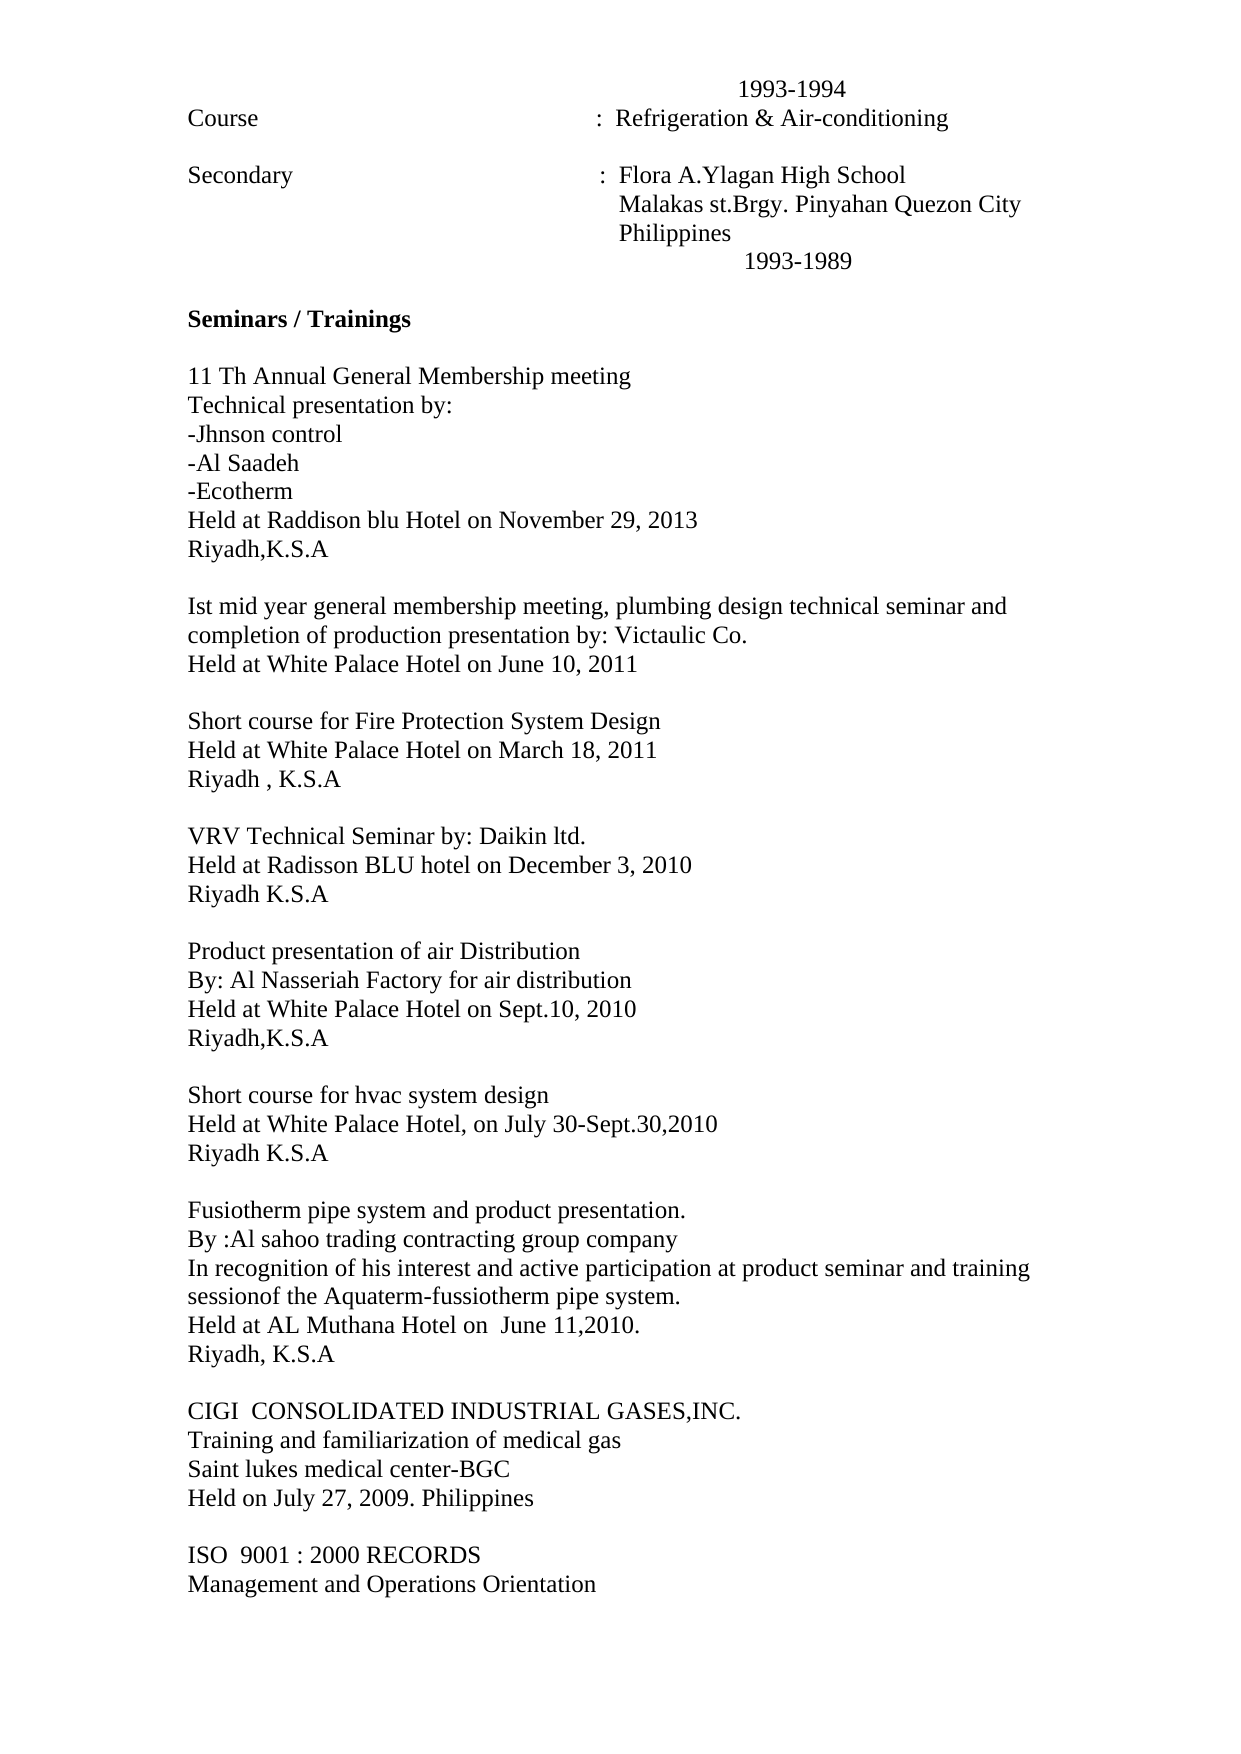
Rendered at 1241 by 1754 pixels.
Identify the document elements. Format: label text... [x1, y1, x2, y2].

text Philippines [187, 218, 1107, 246]
text Held at White Palace Hotel on Sept.10, 2010 [187, 994, 1107, 1023]
text Held at AL Muthana Hotel on June 11,2010. [187, 1310, 1107, 1339]
text In recognition of his interest and active participation at product seminar and training sessionof the Aquaterm-fussiotherm pipe system. [187, 1253, 1107, 1310]
text Product presentation of air Distribution [187, 936, 1107, 965]
text Saint lukes medical center-BGC [187, 1454, 1107, 1483]
text Seminars / Trainings [187, 304, 1107, 333]
text Held at Raddison blu Hotel on November 29, 2013 [187, 505, 1107, 534]
text Management and Operations Orientation [187, 1569, 1107, 1598]
text 11 Th Annual General Membership meeting [187, 361, 1107, 390]
text Riyadh,K.S.A [187, 534, 1107, 563]
text CIGI CONSOLIDATED INDUSTRIAL GASES,INC. [187, 1396, 1107, 1425]
text By :Al sahoo trading contracting group company [187, 1224, 1107, 1253]
text -Jhnson control [187, 419, 1107, 448]
text VRV Technical Seminar by: Daikin ltd. [187, 821, 1107, 850]
text By: Al Nasseriah Factory for air distribution [187, 965, 1107, 994]
text ISO 9001 : 2000 RECORDS [187, 1540, 1107, 1569]
text Malakas st.Brgy. Pinyahan Quezon City [187, 189, 1107, 218]
text Riyadh , K.S.A [187, 764, 1107, 793]
text -Ecotherm [187, 476, 1107, 505]
text Short course for hvac system design [187, 1080, 1107, 1109]
text -Al Saadeh [187, 448, 1107, 476]
text Secondary : Flora A.Ylagan High School [187, 160, 1107, 189]
text Held at White Palace Hotel, on July 30-Sept.30,2010 [187, 1109, 1107, 1138]
text Held at White Palace Hotel on June 10, 2011 [187, 649, 1107, 678]
text Held at White Palace Hotel on March 18, 2011 [187, 735, 1107, 764]
text Course : Refrigeration & Air-conditioning [187, 103, 1107, 131]
text 1993-1989 [187, 246, 1107, 275]
text Riyadh K.S.A [187, 879, 1107, 908]
text Ist mid year general membership meeting, plumbing design technical seminar and completion of production presentation by: Victaulic Co. [187, 591, 1107, 649]
text Short course for Fire Protection System Design [187, 706, 1107, 735]
text Riyadh K.S.A [187, 1138, 1107, 1166]
text 1993-1994 [187, 74, 1107, 103]
text Riyadh,K.S.A [187, 1023, 1107, 1051]
text Technical presentation by: [187, 390, 1107, 419]
text Held at Radisson BLU hotel on December 3, 2010 [187, 850, 1107, 879]
text Training and familiarization of medical gas [187, 1425, 1107, 1454]
text Held on July 27, 2009. Philippines [187, 1483, 1107, 1511]
text Riyadh, K.S.A [187, 1339, 1107, 1368]
text Fusiotherm pipe system and product presentation. [187, 1195, 1107, 1224]
